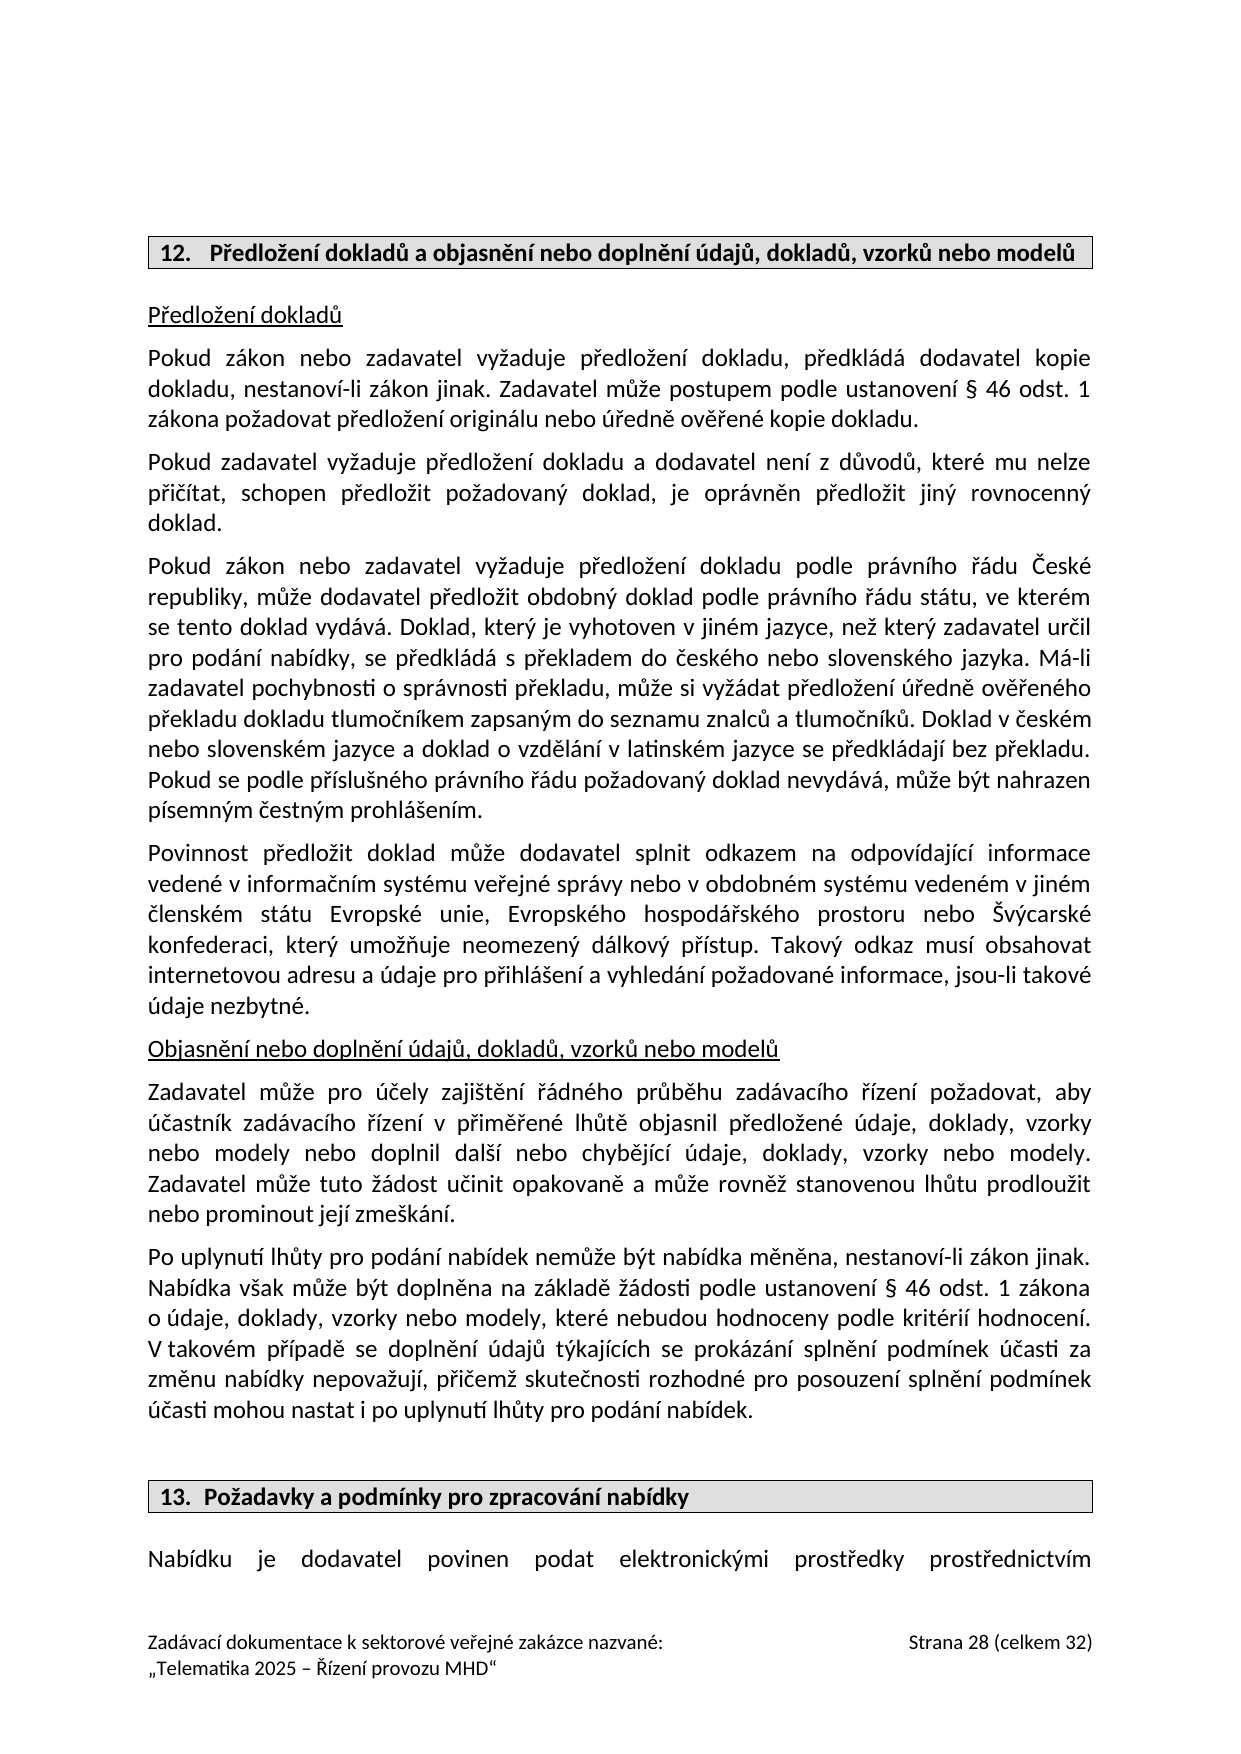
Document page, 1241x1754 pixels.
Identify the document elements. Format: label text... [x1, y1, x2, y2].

table_header Požadavky a podmínky pro zpracování nabídky [149, 1481, 1092, 1512]
table_header Předložení dokladů a objasnění nebo doplnění údajů, dokladů, vzorků nebo modelů [149, 237, 1092, 268]
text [148, 1543, 1092, 1574]
text Pokud zákon nebo zadavatel vyžaduje předložení dokladu podle právního řádu České republiky, může dodavatel předložit obdobný doklad podle právního řádu státu, ve kterém se tento doklad vydává. Doklad, který je vyhotoven v jiném jazyce, než který zadavatel určil pro podání nabídky, se předkládá s překladem do českého nebo slovenského jazyka. Má-li zadavatel pochybnosti o správnosti překladu, může si vyžádat předložení úředně ověřeného překladu dokladu tlumočníkem zapsaným do seznamu znalců a tlumočníků. Doklad v českém nebo slovenském jazyce a doklad o vzdělání v latinském jazyce se předkládají bez překladu. Pokud se podle příslušného právního řádu požadovaný doklad nevydává, může být nahrazen písemným čestným prohlášením. [148, 550, 1092, 825]
text Pokud zákon nebo zadavatel vyžaduje předložení dokladu, předkládá dodavatel kopie dokladu, nestanoví-li zákon jinak. Zadavatel může postupem podle ustanovení § 46 odst. 1 zákona požadovat předložení originálu nebo úředně ověřené kopie dokladu. [148, 342, 1092, 434]
text Povinnost předložit doklad může dodavatel splnit odkazem na odpovídající informace vedené v informačním systému veřejné správy nebo v obdobném systému vedeném v jiném členském státu Evropské unie, Evropského hospodářského prostoru nebo Švýcarské konfederaci, který umožňuje neomezený dálkový přístup. Takový odkaz musí obsahovat internetovou adresu a údaje pro přihlášení a vyhledání požadované informace, jsou-li takové údaje nezbytné. [148, 838, 1092, 1021]
text Pokud zadavatel vyžaduje předložení dokladu a dodavatel není z důvodů, které mu nelze přičítat, schopen předložit požadovaný doklad, je oprávněn předložit jiný rovnocenný doklad. [148, 446, 1092, 538]
text Po uplynutí lhůty pro podání nabídek nemůže být nabídka měněna, nestanoví-li zákon jinak. Nabídka však může být doplněna na základě žádosti podle ustanovení § 46 odst. 1 zákona o údaje, doklady, vzorky nebo modely, které nebudou hodnoceny podle kritérií hodnocení. V takovém případě se doplnění údajů týkajících se prokázání splnění podmínek účasti za změnu nabídky nepovažují, přičemž skutečnosti rozhodné pro posouzení splnění podmínek účasti mohou nastat i po uplynutí lhůty pro podání nabídek. [148, 1241, 1092, 1424]
text Zadavatel může pro účely zajištění řádného průběhu zadávacího řízení požadovat, aby účastník zadávacího řízení v přiměřené lhůtě objasnil předložené údaje, doklady, vzorky nebo modely nebo doplnil další nebo chybějící údaje, doklady, vzorky nebo modely. Zadavatel může tuto žádost učinit opakovaně a může rovněž stanovenou lhůtu prodloužit nebo prominout její zmeškání. [148, 1076, 1092, 1229]
text Objasnění nebo doplnění údajů, dokladů, vzorků nebo modelů [148, 1033, 1092, 1064]
text Předložení dokladů [148, 299, 1092, 330]
